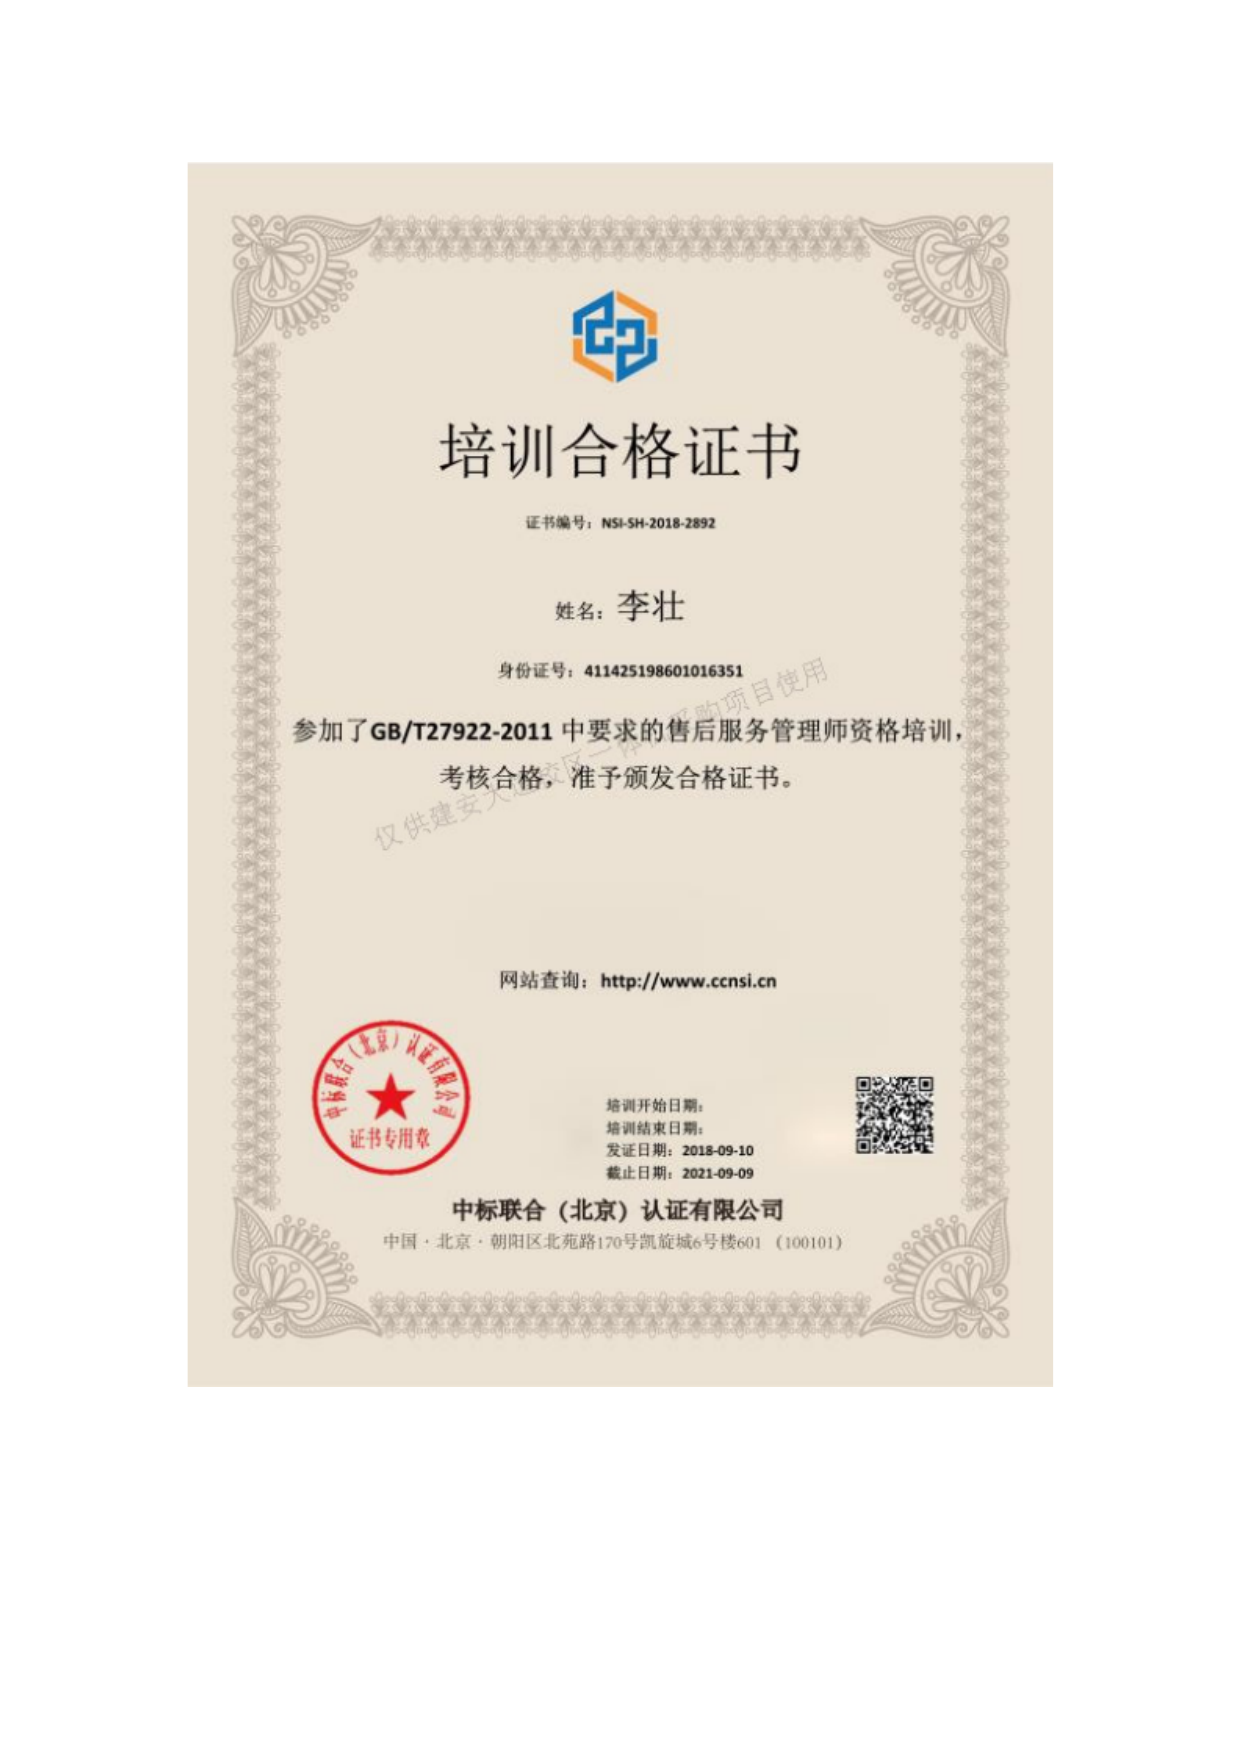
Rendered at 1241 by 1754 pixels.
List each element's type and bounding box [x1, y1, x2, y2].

picture [187, 162, 1054, 1387]
